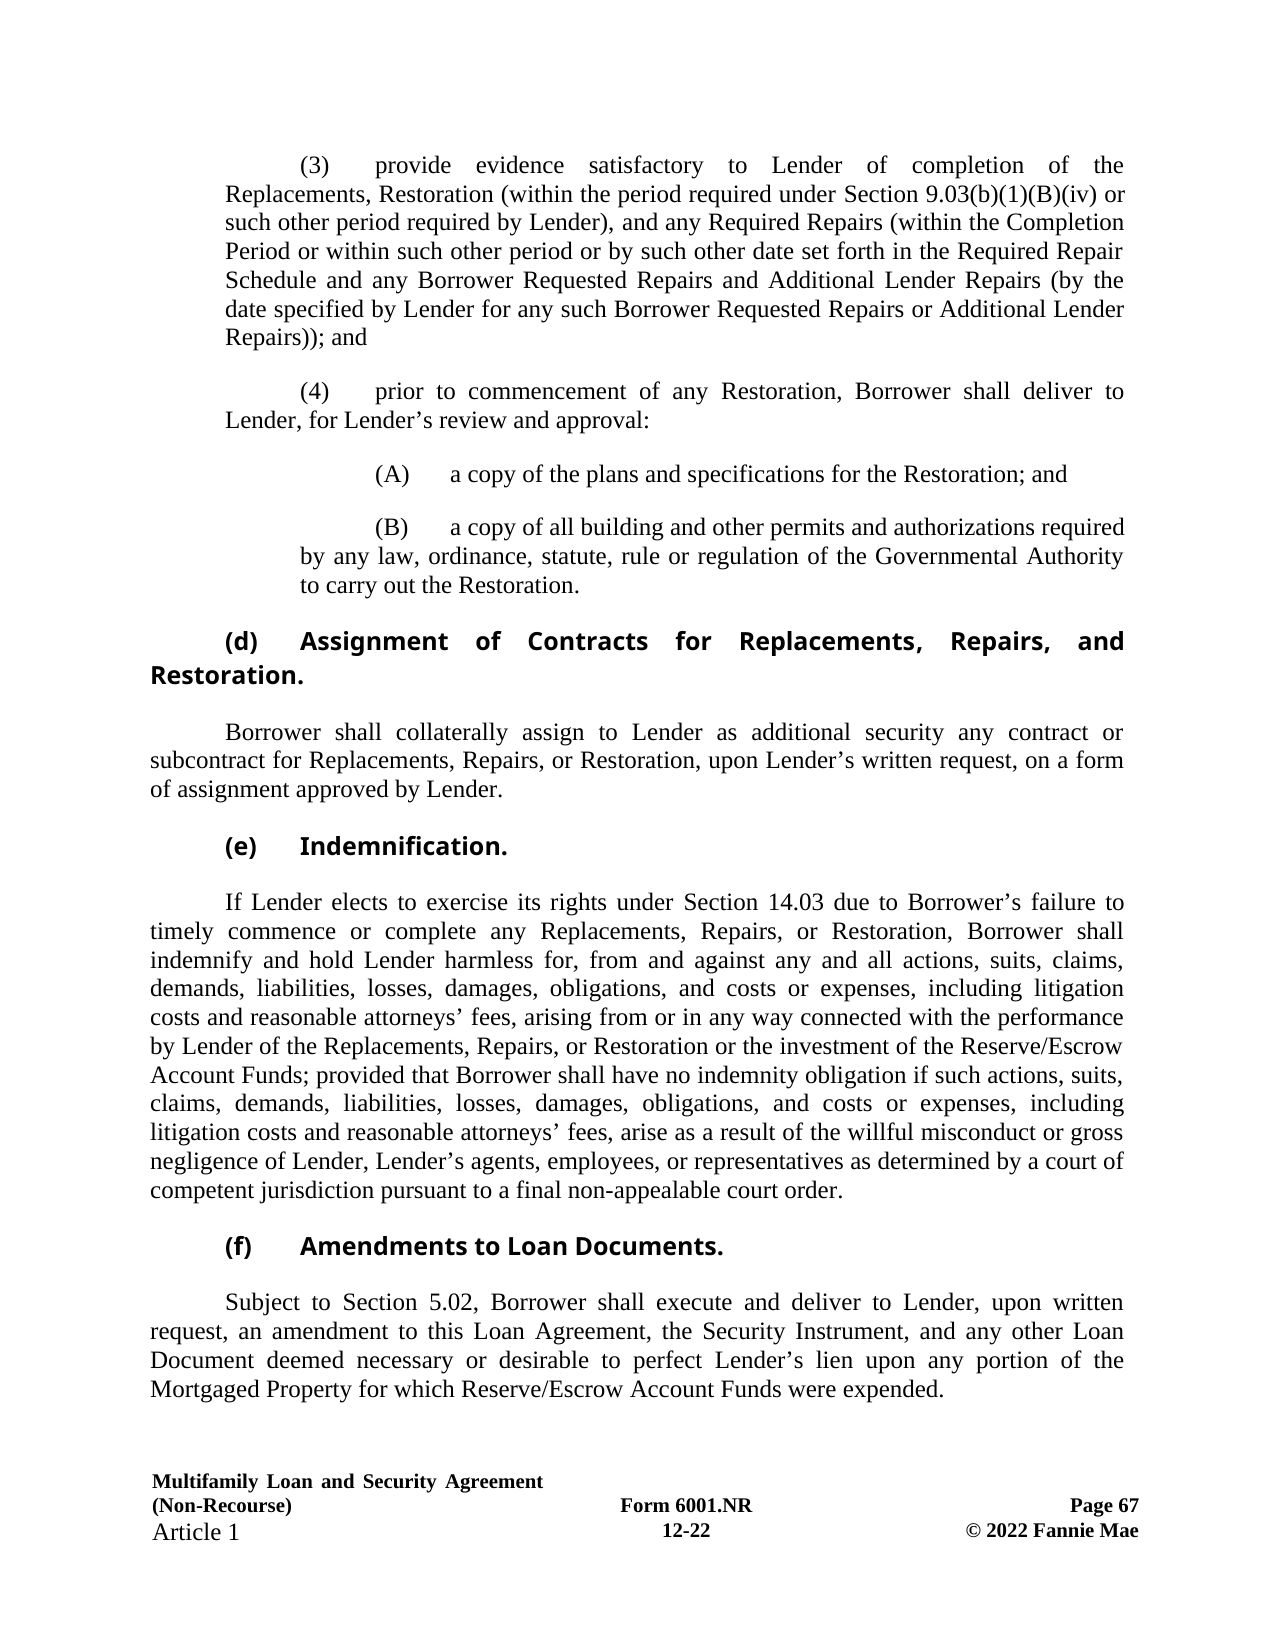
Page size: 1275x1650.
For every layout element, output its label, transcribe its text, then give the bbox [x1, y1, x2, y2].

subtitle Amendments to Loan Documents. [150, 1228, 1125, 1262]
subtitle a copy of the plans and specifications for the Restoration; and [300, 459, 1125, 487]
text If Lender elects to exercise its rights under Section 14.03 due to Borrower’s failure to timely commence or complete any Replacements, Repairs, or Restoration, Borrower shall indemnify and hold Lender harmless for, from and against any and all actions, suits, claims, demands, liabilities, losses, damages, obligations, and costs or expenses, including litigation costs and reasonable attorneys’ fees, arising from or in any way connected with the performance by Lender of the Replacements, Repairs, or Restoration or the investment of the Reserve/Escrow Account Funds; provided that Borrower shall have no indemnity obligation if such actions, suits, claims, demands, liabilities, losses, damages, obligations, and costs or expenses, including litigation costs and reasonable attorneys’ fees, arise as a result of the willful misconduct or gross negligence of Lender, Lender’s agents, employees, or representatives as determined by a court of competent jurisdiction pursuant to a final non-appealable court order. [150, 887, 1125, 1203]
subtitle a copy of all building and other permits and authorizations required by any law, ordinance, statute, rule or regulation of the Governmental Authority to carry out the Restoration. [300, 512, 1125, 599]
subtitle Indemnification. [150, 828, 1125, 862]
text Borrower shall collaterally assign to Lender as additional security any contract or subcontract for Replacements, Repairs, or Restoration, upon Lender’s written request, on a form of assignment approved by Lender. [150, 717, 1125, 803]
subtitle prior to commencement of any Restoration, Borrower shall deliver to Lender, for Lender’s review and approval: [225, 376, 1125, 434]
subtitle provide evidence satisfactory to Lender of completion of the Replacements, Restoration (within the period required under Section 9.03(b)(1)(B)(iv) or such other period required by Lender), and any Required Repairs (within the Completion Period or within such other period or by such other date set forth in the Required Repair Schedule and any Borrower Requested Repairs and Additional Lender Repairs (by the date specified by Lender for any such Borrower Requested Repairs or Additional Lender Repairs)); and [225, 150, 1125, 351]
subtitle Assignment of Contracts for Replacements, Repairs, and Restoration. [150, 624, 1125, 692]
text Subject to Section 5.02, Borrower shall execute and deliver to Lender, upon written request, an amendment to this Loan Agreement, the Security Instrument, and any other Loan Document deemed necessary or desirable to perfect Lender’s lien upon any portion of the Mortgaged Property for which Reserve/Escrow Account Funds were expended. [150, 1287, 1125, 1402]
